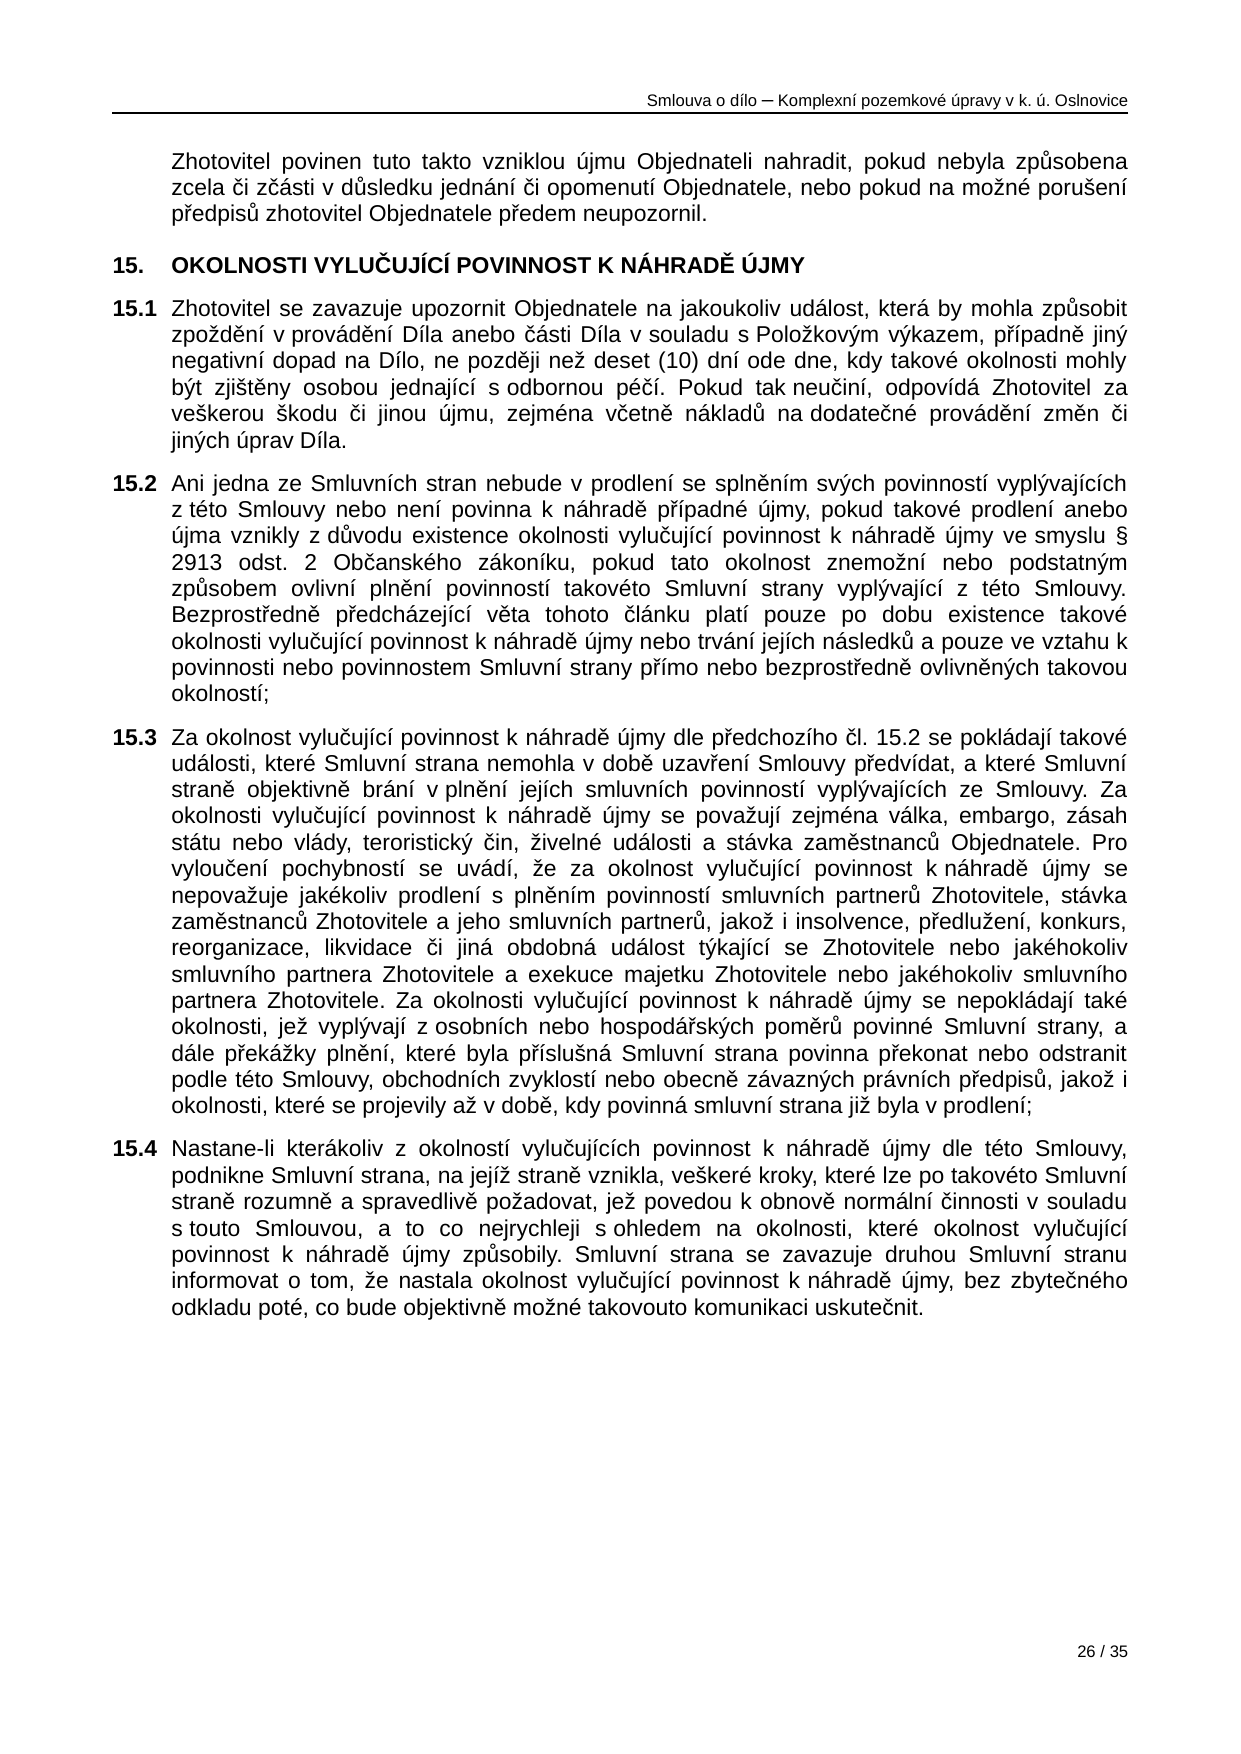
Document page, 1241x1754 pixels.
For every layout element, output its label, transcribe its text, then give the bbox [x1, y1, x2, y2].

text Ani jedna ze Smluvních stran nebude v prodlení se splněním svých povinností vyplývajících z této Smlouvy nebo není povinna k náhradě případné újmy, pokud takové prodlení anebo újma vznikly z důvodu existence okolnosti vylučující povinnost k náhradě újmy ve smyslu § 2913 odst. 2 Občanského zákoníku, pokud tato okolnost znemožní nebo podstatným způsobem ovlivní plnění povinností takovéto Smluvní strany vyplývající z této Smlouvy. Bezprostředně předcházející věta tohoto článku platí pouze po dobu existence takové okolnosti vylučující povinnost k náhradě újmy nebo trvání jejích následků a pouze ve vztahu k povinnosti nebo povinnostem Smluvní strany přímo nebo bezprostředně ovlivněných takovou okolností; [112, 469, 1128, 707]
text Zhotovitel se zavazuje upozornit Objednatele na jakoukoliv událost, která by mohla způsobit zpoždění v provádění Díla anebo části Díla v souladu s Položkovým výkazem, případně jiný negativní dopad na Dílo, ne později než deset (10) dní ode dne, kdy takové okolnosti mohly být zjištěny osobou jednající s odbornou péčí. Pokud tak neučiní, odpovídá Zhotovitel za veškerou škodu či jinou újmu, zejména včetně nákladů na dodatečné provádění změn či jiných úprav Díla. [112, 295, 1128, 453]
text Nastane-li kterákoliv z okolností vylučujících povinnost k náhradě újmy dle této Smlouvy, podnikne Smluvní strana, na jejíž straně vznikla, veškeré kroky, které lze po takovéto Smluvní straně rozumně a spravedlivě požadovat, jež povedou k obnově normální činnosti v souladu s touto Smlouvou, a to co nejrychleji s ohledem na okolnosti, které okolnost vylučující povinnost k náhradě újmy způsobily. Smluvní strana se zavazuje druhou Smluvní stranu informovat o tom, že nastala okolnost vylučující povinnost k náhradě újmy, bez zbytečného odkladu poté, co bude objektivně možné takovouto komunikaci uskutečnit. [112, 1135, 1128, 1320]
text Okolnosti vylučující povinnost k náhradě újmy [112, 252, 1128, 278]
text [112, 148, 1128, 227]
text Za okolnost vylučující povinnost k náhradě újmy dle předchozího čl. 15.2 se pokládají takové události, které Smluvní strana nemohla v době uzavření Smlouvy předvídat, a které Smluvní straně objektivně brání v plnění jejích smluvních povinností vyplývajících ze Smlouvy. Za okolnosti vylučující povinnost k náhradě újmy se považují zejména válka, embargo, zásah státu nebo vlády, teroristický čin, živelné události a stávka zaměstnanců Objednatele. Pro vyloučení pochybností se uvádí, že za okolnost vylučující povinnost k náhradě újmy se nepovažuje jakékoliv prodlení s plněním povinností smluvních partnerů Zhotovitele, stávka zaměstnanců Zhotovitele a jeho smluvních partnerů, jakož i insolvence, předlužení, konkurs, reorganizace, likvidace či jiná obdobná událost týkající se Zhotovitele nebo jakéhokoliv smluvního partnera Zhotovitele a exekuce majetku Zhotovitele nebo jakéhokoliv smluvního partnera Zhotovitele. Za okolnosti vylučující povinnost k náhradě újmy se nepokládají také okolnosti, jež vyplývají z osobních nebo hospodářských poměrů povinné Smluvní strany, a dále překážky plnění, které byla příslušná Smluvní strana povinna překonat nebo odstranit podle této Smlouvy, obchodních zvyklostí nebo obecně závazných právních předpisů, jakož i okolnosti, které se projevily až v době, kdy povinná smluvní strana již byla v prodlení; [112, 723, 1128, 1119]
